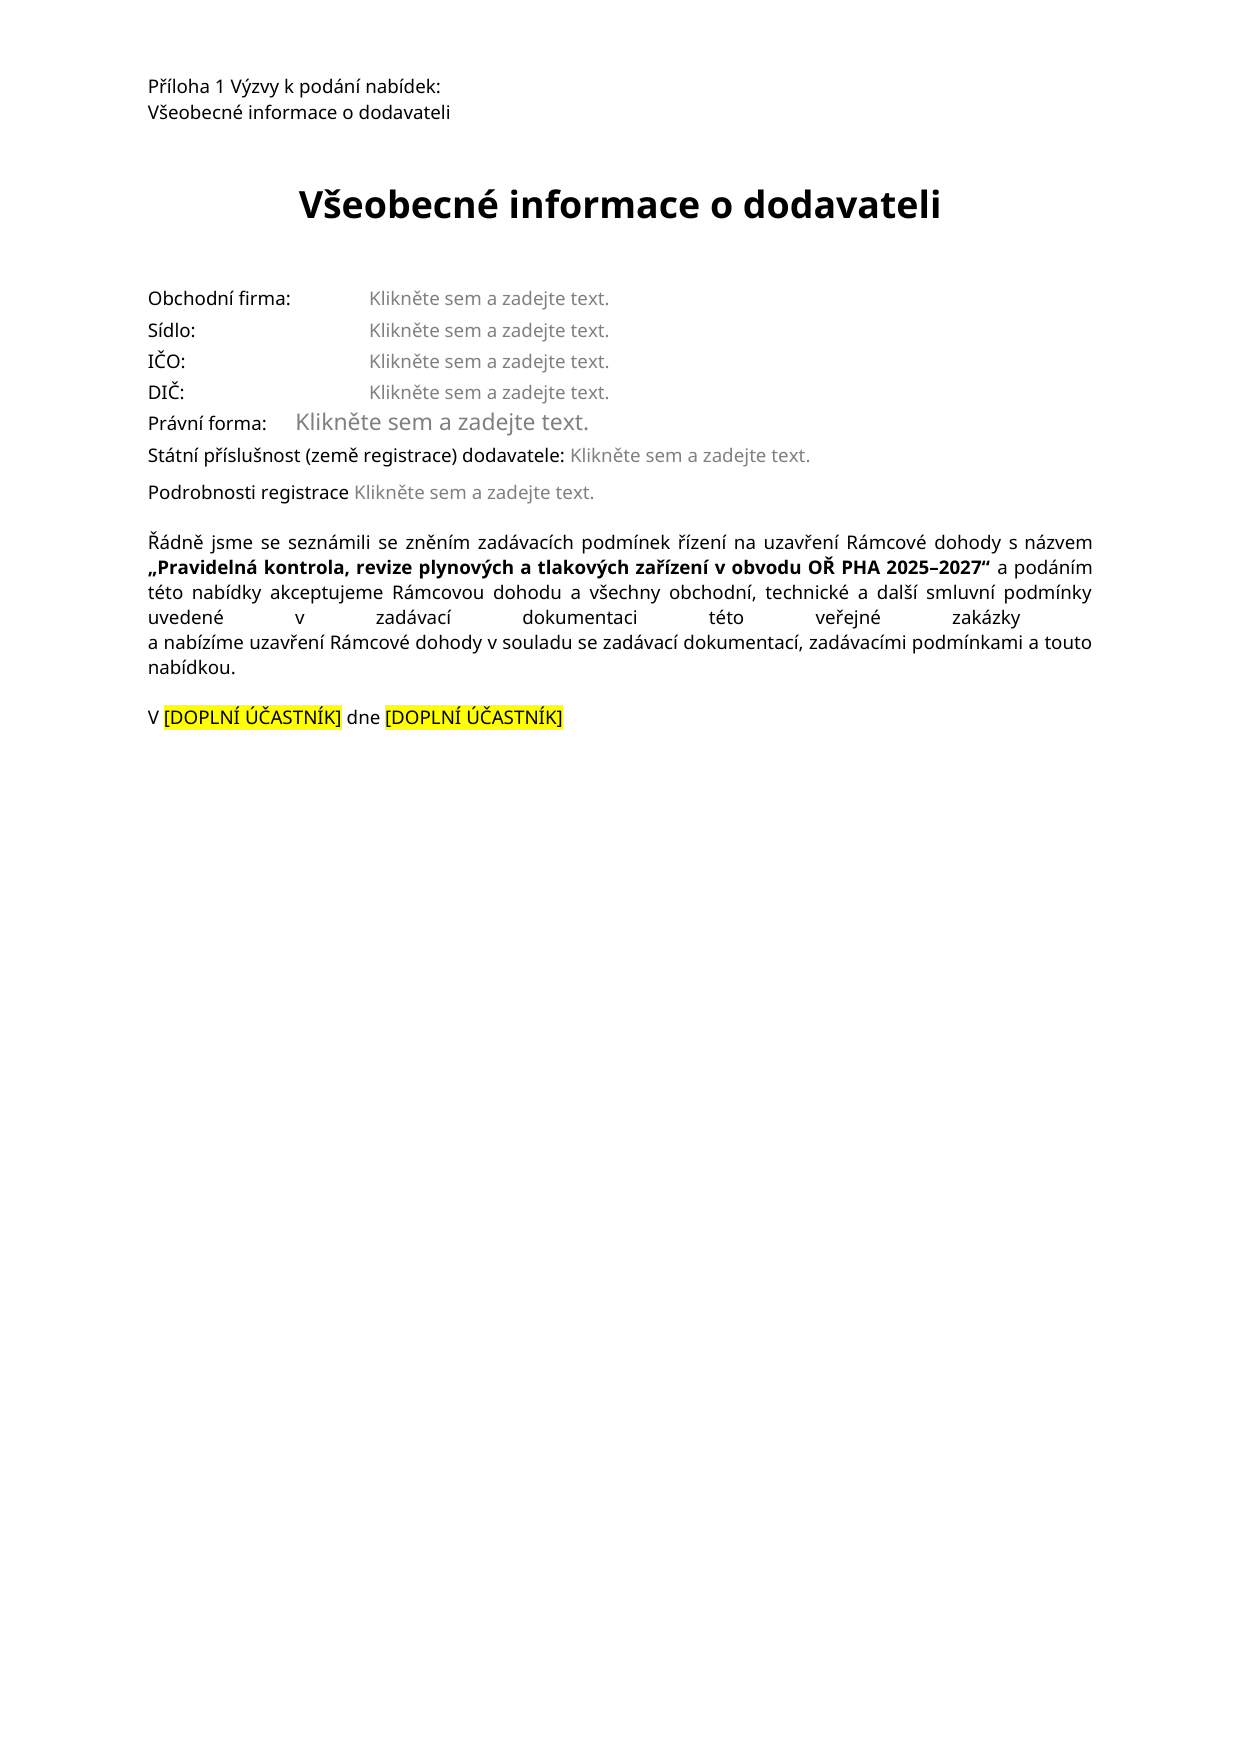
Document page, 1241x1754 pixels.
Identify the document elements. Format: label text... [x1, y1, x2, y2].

text Sídlo: [148, 317, 1093, 342]
text Řádně jsme se seznámili se zněním zadávacích podmínek řízení na uzavření Rámcové dohody s názvem „Pravidelná kontrola, revize plynových a tlakových zařízení v obvodu OŘ PHA 2025–2027“ a podáním této nabídky akceptujeme Rámcovou dohodu a všechny obchodní, technické a další smluvní podmínky uvedené v zadávací dokumentaci této veřejné zakázky a nabízíme uzavření Rámcové dohody v souladu se zadávací dokumentací, zadávacími podmínkami a touto nabídkou. [148, 529, 1093, 679]
text DIČ: [148, 379, 1093, 404]
text IČO: [148, 348, 1093, 373]
text Podrobnosti registrace [148, 479, 1093, 504]
text V [DOPLNÍ ÚČASTNÍK] dne [DOPLNÍ ÚČASTNÍK] [148, 704, 1093, 729]
text Právní forma: [148, 411, 1093, 436]
text Státní příslušnost (země registrace) dodavatele: [148, 442, 1093, 467]
title Všeobecné informace o dodavateli [148, 178, 1093, 229]
text Obchodní firma: [148, 286, 1093, 311]
